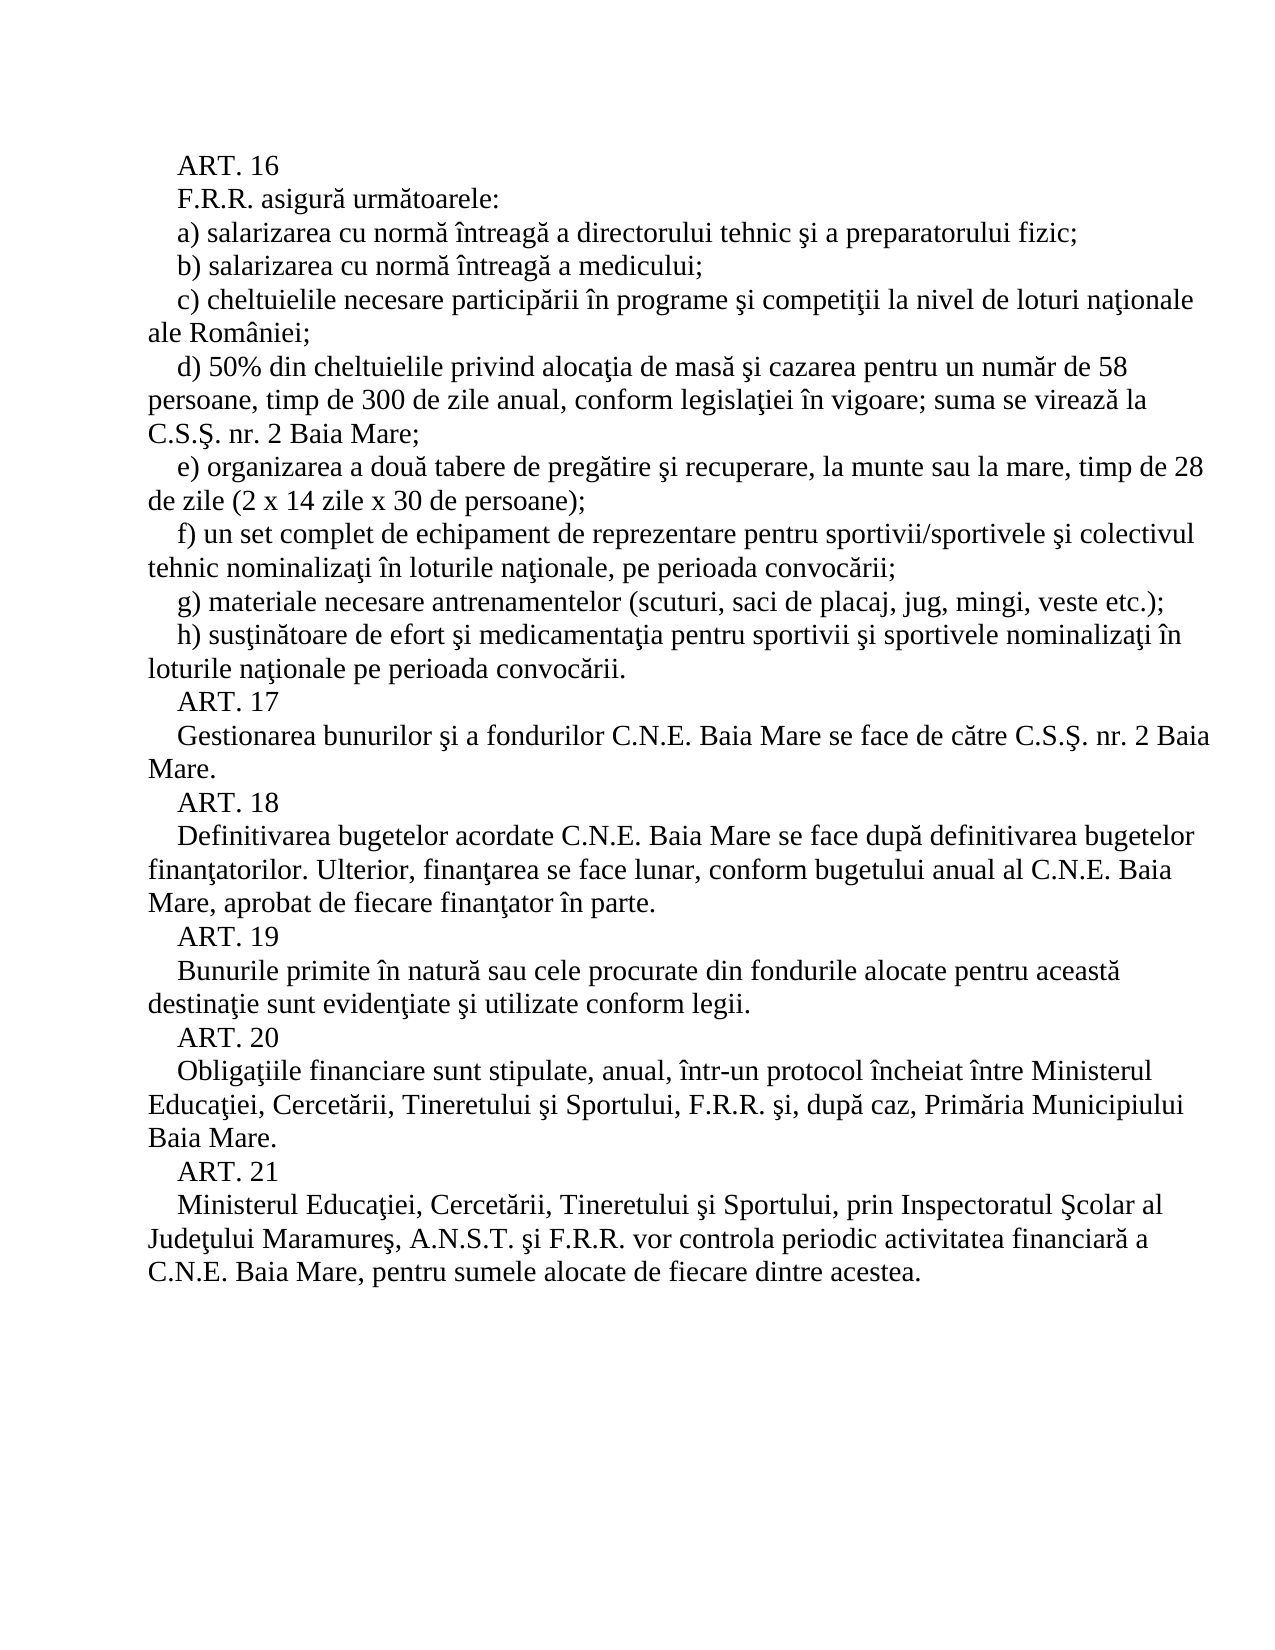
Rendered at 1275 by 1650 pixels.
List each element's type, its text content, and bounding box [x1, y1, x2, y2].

text ART. 19 [148, 919, 1211, 953]
text Bunurile primite în natură sau cele procurate din fondurile alocate pentru această destinaţie sunt evidenţiate şi utilizate conform legii. [148, 953, 1211, 1020]
text ART. 20 [148, 1020, 1211, 1053]
text c) cheltuielile necesare participării în programe şi competiţii la nivel de loturi naţionale ale României; [148, 282, 1211, 349]
text Obligaţiile financiare sunt stipulate, anual, într-un protocol încheiat între Ministerul Educaţiei, Cercetării, Tineretului şi Sportului, F.R.R. şi, după caz, Primăria Municipiului Baia Mare. [148, 1053, 1211, 1154]
text g) materiale necesare antrenamentelor (scuturi, saci de placaj, jug, mingi, veste etc.); [148, 584, 1211, 617]
text Gestionarea bunurilor şi a fondurilor C.N.E. Baia Mare se face de către C.S.Ş. nr. 2 Baia Mare. [148, 718, 1211, 785]
text d) 50% din cheltuielile privind alocaţia de masă şi cazarea pentru un număr de 58 persoane, timp de 300 de zile anual, conform legislaţiei în vigoare; suma se virează la C.S.Ş. nr. 2 Baia Mare; [148, 349, 1211, 449]
text F.R.R. asigură următoarele: [148, 181, 1211, 215]
text h) susţinătoare de efort şi medicamentaţia pentru sportivii şi sportivele nominalizaţi în loturile naţionale pe perioada convocării. [148, 617, 1211, 684]
text b) salarizarea cu normă întreagă a medicului; [148, 248, 1211, 282]
text e) organizarea a două tabere de pregătire şi recuperare, la munte sau la mare, timp de 28 de zile (2 x 14 zile x 30 de persoane); [148, 449, 1211, 517]
text f) un set complet de echipament de reprezentare pentru sportivii/sportivele şi colectivul tehnic nominalizaţi în loturile naţionale, pe perioada convocării; [148, 517, 1211, 584]
text Definitivarea bugetelor acordate C.N.E. Baia Mare se face după definitivarea bugetelor finanţatorilor. Ulterior, finanţarea se face lunar, conform bugetului anual al C.N.E. Baia Mare, aprobat de fiecare finanţator în parte. [148, 818, 1211, 919]
text a) salarizarea cu normă întreagă a directorului tehnic şi a preparatorului fizic; [148, 215, 1211, 248]
text ART. 16 [148, 148, 1211, 181]
text ART. 17 [148, 684, 1211, 718]
text Ministerul Educaţiei, Cercetării, Tineretului şi Sportului, prin Inspectoratul Şcolar al Judeţului Maramureş, A.N.S.T. şi F.R.R. vor controla periodic activitatea financiară a C.N.E. Baia Mare, pentru sumele alocate de fiecare dintre acestea. [148, 1187, 1211, 1288]
text ART. 21 [148, 1154, 1211, 1187]
text ART. 18 [148, 785, 1211, 818]
